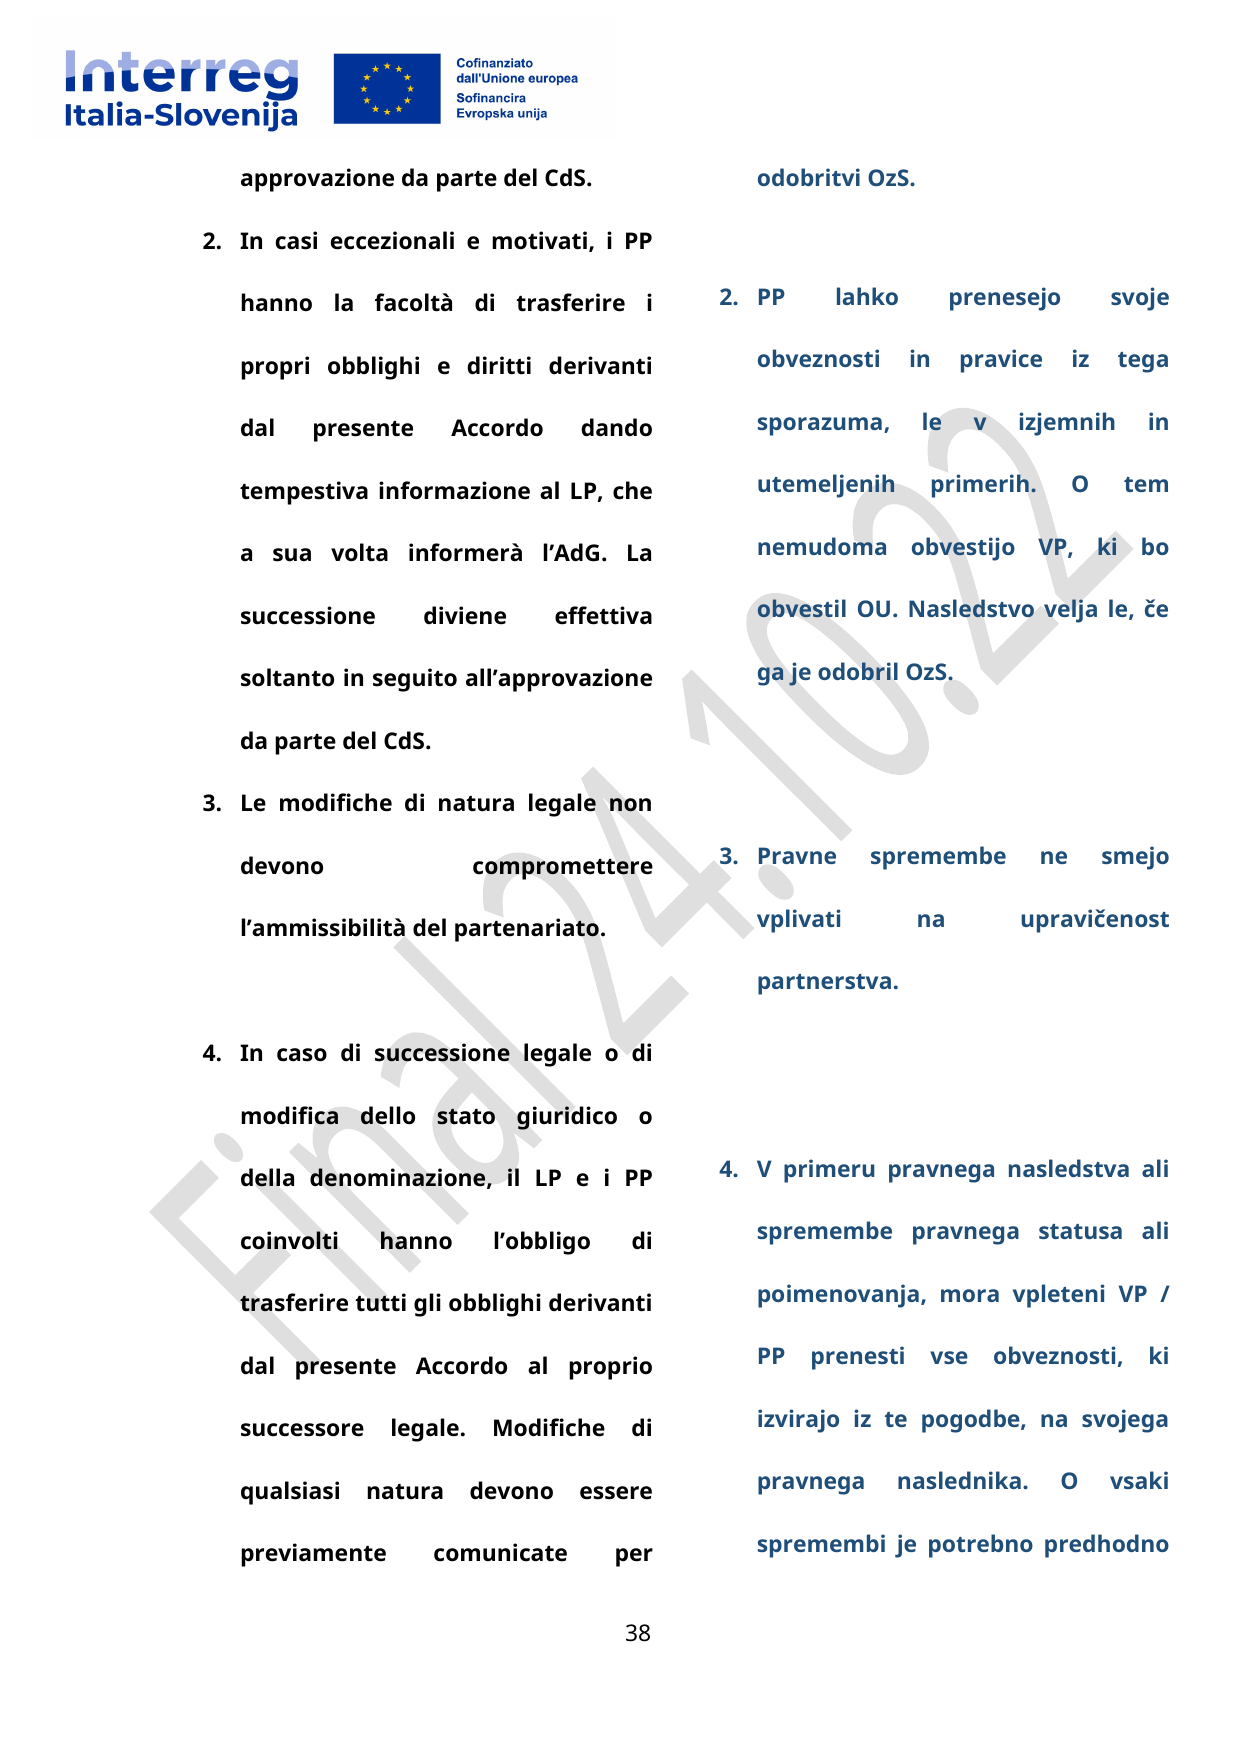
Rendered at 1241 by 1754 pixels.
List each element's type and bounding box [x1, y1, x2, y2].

table_cell [154, 163, 670, 1569]
table_cell [670, 163, 1187, 1569]
picture [31, 15, 615, 140]
